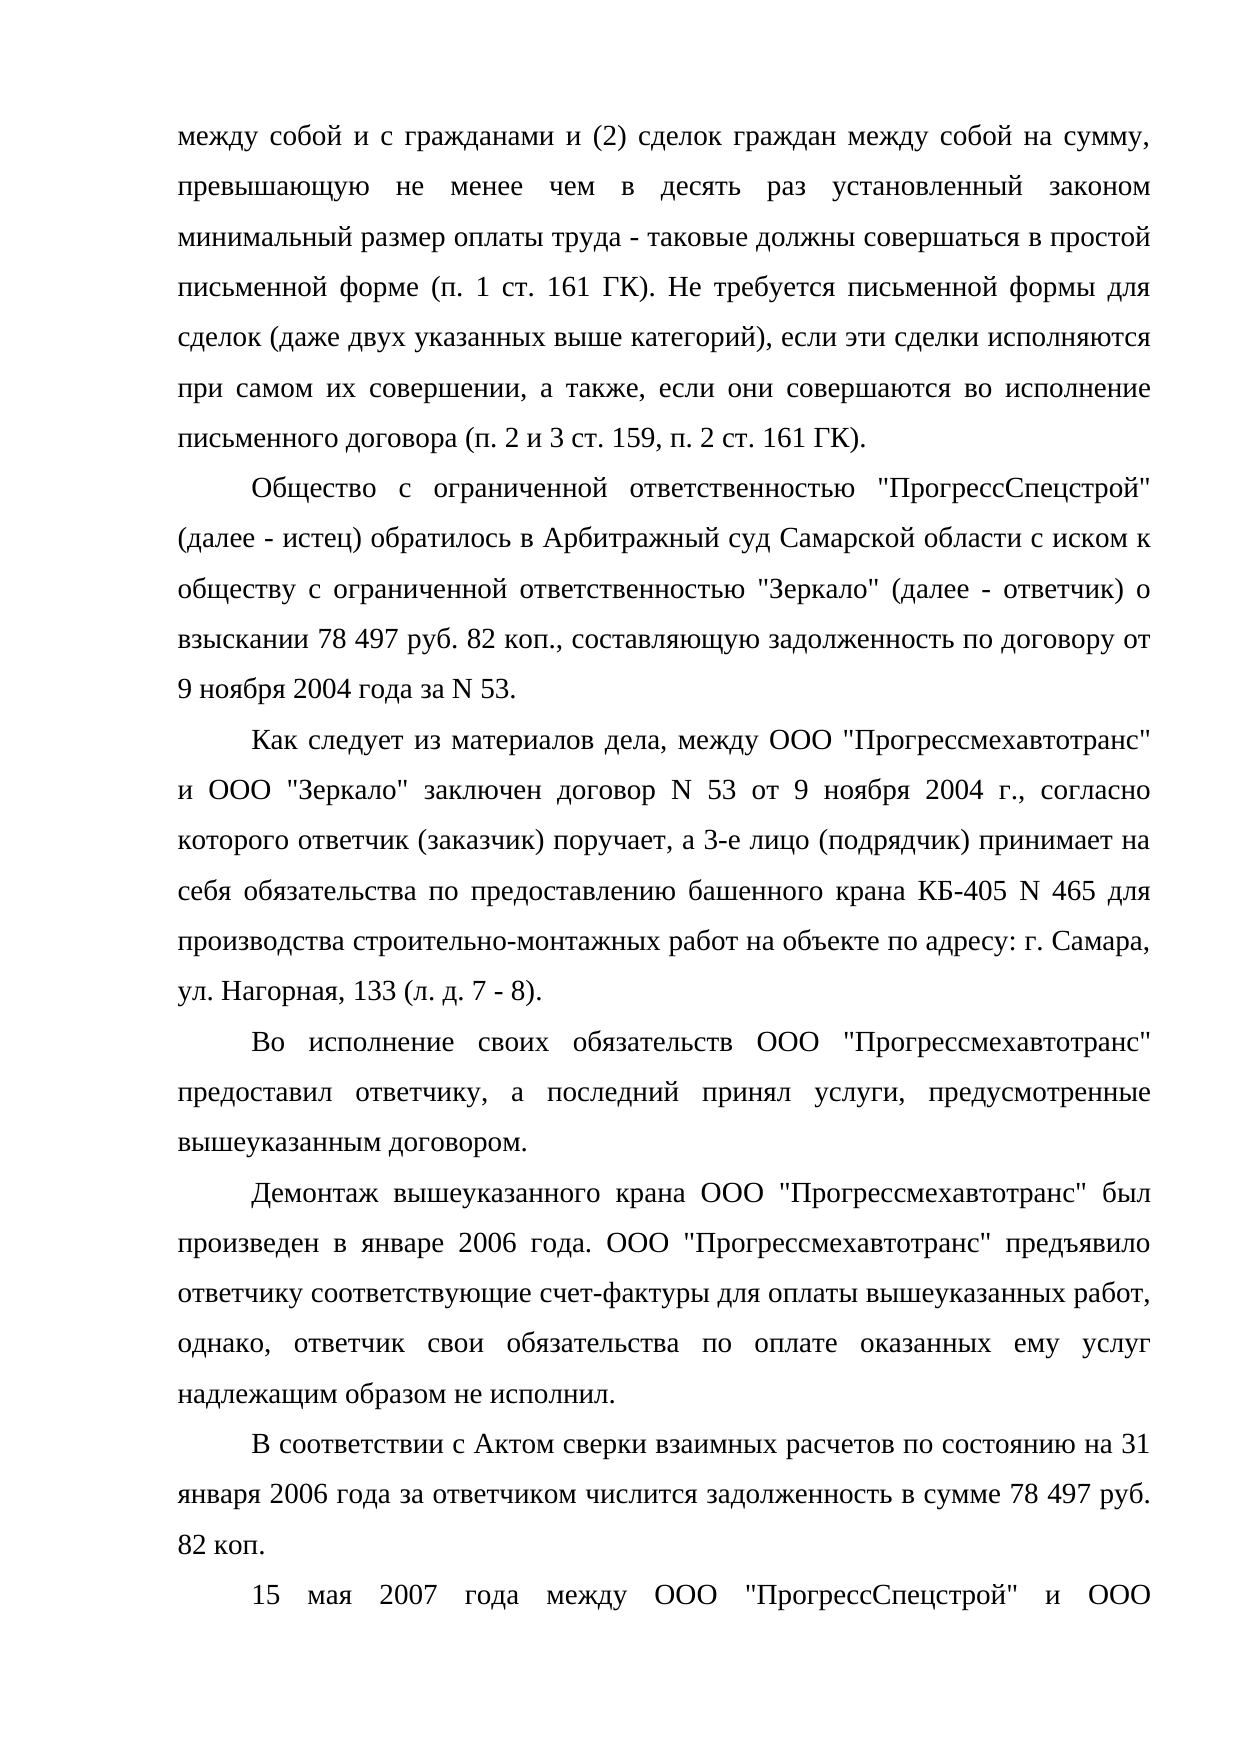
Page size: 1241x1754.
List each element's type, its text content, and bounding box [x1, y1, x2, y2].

text Как следует из материалов дела, между ООО "Прогрессмехавтотранс" и ООО "Зеркало" заключен договор N 53 от 9 ноября 2004 г., согласно которого ответчик (заказчик) поручает, а 3-е лицо (подрядчик) принимает на себя обязательства по предоставлению башенного крана КБ-405 N 465 для производства строительно-монтажных работ на объекте по адресу: г. Самара, ул. Нагорная, 133 (л. д. 7 - 8). [177, 722, 1152, 1007]
text Демонтаж вышеуказанного крана ООО "Прогрессмехавтотранс" был произведен в январе 2006 года. ООО "Прогрессмехавтотранс" предъявило ответчику соответствующие счет-фактуры для оплаты вышеуказанных работ, однако, ответчик свои обязательства по оплате оказанных ему услуг надлежащим образом не исполнил. [177, 1175, 1152, 1409]
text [177, 1577, 1152, 1611]
text Общество с ограниченной ответственностью "ПрогрессСпецстрой" (далее - истец) обратилось в Арбитражный суд Самарской области с иском к обществу с ограниченной ответственностью "Зеркало" (далее - ответчик) о взыскании 78 497 руб. 82 коп., составляющую задолженность по договору от 9 ноября 2004 года за N 53. [177, 470, 1152, 705]
text В соответствии с Актом сверки взаимных расчетов по состоянию на 31 января 2006 года за ответчиком числится задолженность в сумме 78 497 руб. 82 коп. [177, 1426, 1152, 1560]
text Во исполнение своих обязательств ООО "Прогрессмехавтотранс" предоставил ответчику, а последний принял услуги, предусмотренные вышеуказанным договором. [177, 1024, 1152, 1158]
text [177, 118, 1152, 453]
